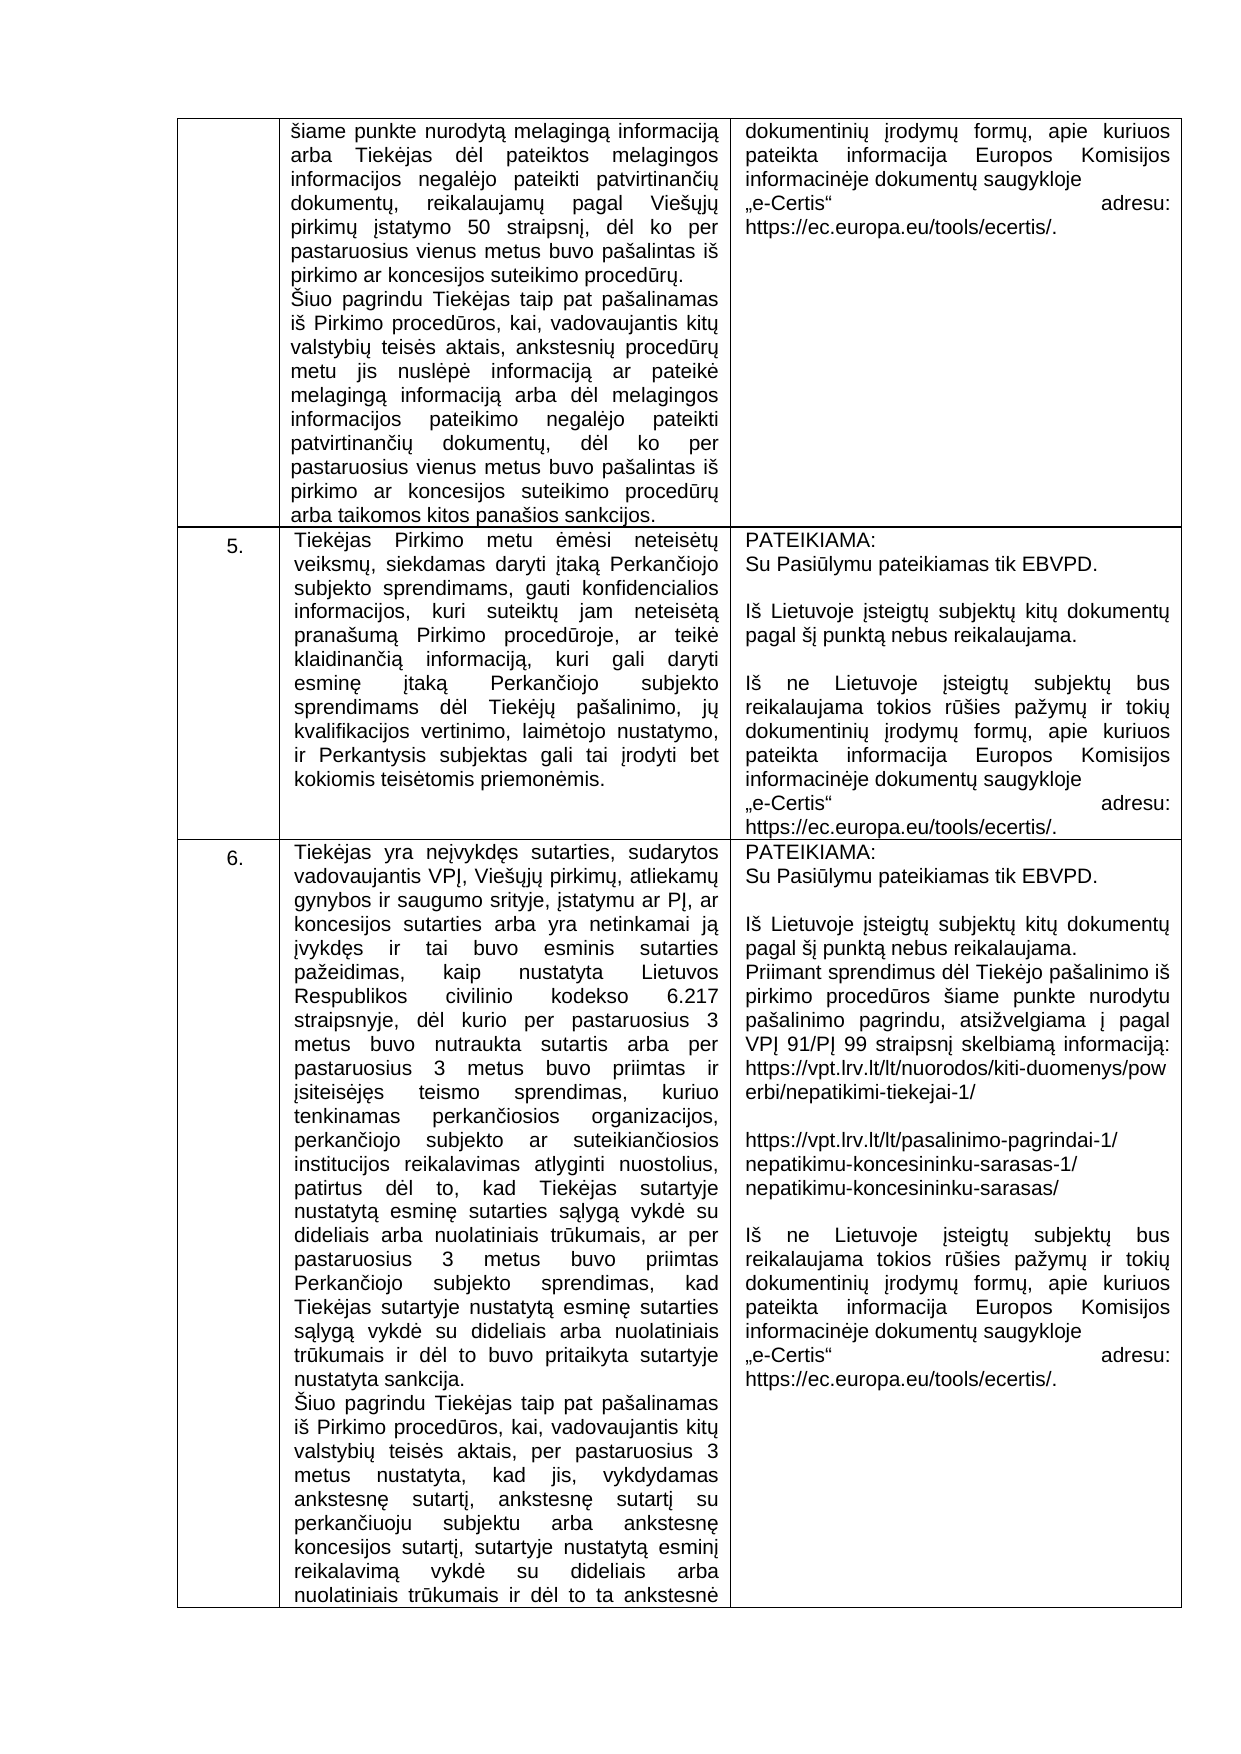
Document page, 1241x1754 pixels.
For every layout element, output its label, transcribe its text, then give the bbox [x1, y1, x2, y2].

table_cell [731, 840, 1181, 1607]
table_cell [178, 528, 279, 839]
table_cell Tiekėjas Pirkimo metu ėmėsi neteisėtų veiksmų, siekdamas daryti įtaką Perkančiojo subjekto sprendimams, gauti konfidencialios informacijos, kuri suteiktų jam neteisėtą pranašumą Pirkimo procedūroje, ar teikė klaidinančią informaciją, kuri gali daryti esminę įtaką Perkančiojo subjekto sprendimams dėl Tiekėjų pašalinimo, jų kvalifikacijos vertinimo, laimėtojo nustatymo, ir Perkantysis subjektas gali tai įrodyti bet kokiomis teisėtomis priemonėmis. [280, 528, 730, 839]
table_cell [731, 119, 1181, 526]
table_cell PATEIKIAMA: Su Pasiūlymu pateikiamas tik EBVPD. Iš Lietuvoje įsteigtų subjektų kitų dokumentų pagal šį punktą nebus reikalaujama. Iš ne Lietuvoje įsteigtų subjektų bus reikalaujama tokios rūšies pažymų ir tokių dokumentinių įrodymų formų, apie kuriuos pateikta informacija Europos Komisijos informacinėje dokumentų saugykloje „e-Certis“ adresu: https://ec.europa.eu/tools/ecertis/. [731, 528, 1181, 839]
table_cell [280, 119, 730, 526]
table_cell [178, 119, 279, 526]
table_cell [178, 840, 279, 1607]
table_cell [280, 840, 730, 1607]
